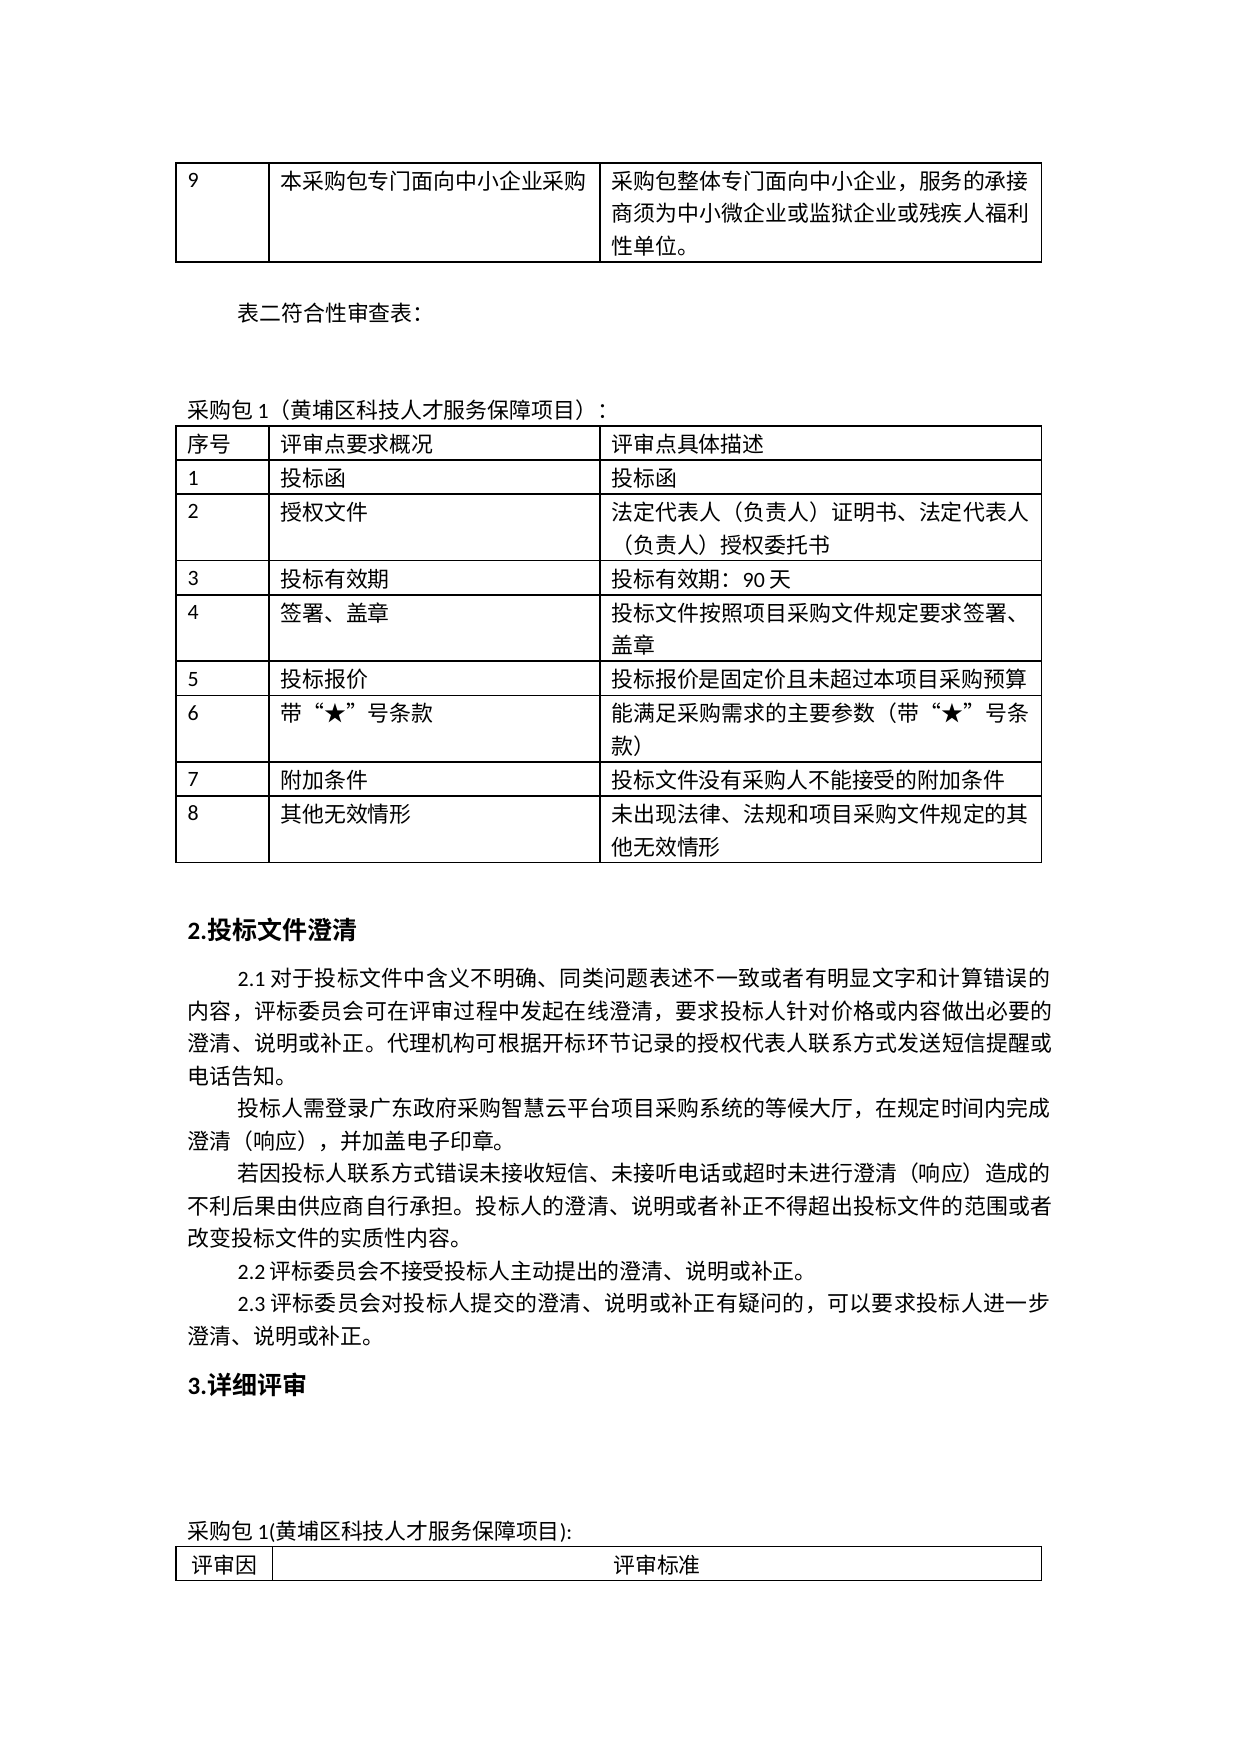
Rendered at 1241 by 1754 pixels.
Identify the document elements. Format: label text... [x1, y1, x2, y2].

table_header 评审点具体描述 [601, 427, 1041, 459]
table_cell 3 [177, 561, 268, 594]
table_header 评审点要求概况 [270, 427, 599, 459]
table_cell 带“★”号条款 [270, 696, 599, 761]
table_cell 9 [177, 164, 268, 261]
text 采购包1(黄埔区科技人才服务保障项目): [187, 1513, 1053, 1546]
table_header 序号 [177, 427, 268, 459]
table_cell 投标函 [601, 461, 1041, 493]
table_cell 2 [177, 495, 268, 560]
table_cell 未出现法律、法规和项目采购文件规定的其他无效情形 [601, 797, 1041, 862]
text 2.1对于投标文件中含义不明确、同类问题表述不一致或者有明显文字和计算错误的内容，评标委员会可在评审过程中发起在线澄清，要求投标人针对价格或内容做出必要的澄清、说明或补正。代理机构可根据开标环节记录的授权代表人联系方式发送短信提醒或电话告知。 [187, 961, 1053, 1091]
table_cell 1 [177, 461, 268, 493]
table_cell 投标有效期 [270, 561, 599, 594]
table_cell 法定代表人（负责人）证明书、法定代表人（负责人）授权委托书 [601, 495, 1041, 560]
table_cell 附加条件 [270, 763, 599, 795]
table_header 评审标准 [273, 1547, 1041, 1580]
text 2.3评标委员会对投标人提交的澄清、说明或补正有疑问的，可以要求投标人进一步澄清、说明或补正。 [187, 1286, 1053, 1351]
table_cell 本采购包专门面向中小企业采购 [270, 164, 599, 261]
table_cell 4 [177, 596, 268, 660]
table_cell 5 [177, 662, 268, 694]
text 若因投标人联系方式错误未接收短信、未接听电话或超时未进行澄清（响应）造成的不利后果由供应商自行承担。投标人的澄清、说明或者补正不得超出投标文件的范围或者改变投标文件的实质性内容。 [187, 1156, 1053, 1253]
table_cell 投标文件按照项目采购文件规定要求签署、盖章 [601, 596, 1041, 660]
table_cell 采购包整体专门面向中小企业，服务的承接商须为中小微企业或监狱企业或残疾人福利性单位。 [601, 164, 1041, 261]
text 2.投标文件澄清 [187, 896, 1053, 961]
table_cell 投标有效期：90天 [601, 561, 1041, 594]
text 投标人需登录广东政府采购智慧云平台项目采购系统的等候大厅，在规定时间内完成澄清（响应），并加盖电子印章。 [187, 1091, 1053, 1156]
text 2.2评标委员会不接受投标人主动提出的澄清、说明或补正。 [187, 1253, 1053, 1286]
text 表二符合性审查表： [187, 295, 1053, 328]
table_cell 投标函 [270, 461, 599, 493]
table_cell 其他无效情形 [270, 797, 599, 862]
table_cell 签署、盖章 [270, 596, 599, 660]
table_cell 6 [177, 696, 268, 761]
table_header 评审因素 [177, 1547, 272, 1580]
table_cell 能满足采购需求的主要参数（带“★”号条款） [601, 696, 1041, 761]
table_cell 8 [177, 797, 268, 862]
table_cell 投标报价是固定价且未超过本项目采购预算 [601, 662, 1041, 694]
table_cell 投标报价 [270, 662, 599, 694]
text 采购包1（黄埔区科技人才服务保障项目）： [187, 393, 1053, 425]
table_cell 投标文件没有采购人不能接受的附加条件 [601, 763, 1041, 795]
table_cell 授权文件 [270, 495, 599, 560]
text 3.详细评审 [187, 1351, 1053, 1416]
table_cell 7 [177, 763, 268, 795]
